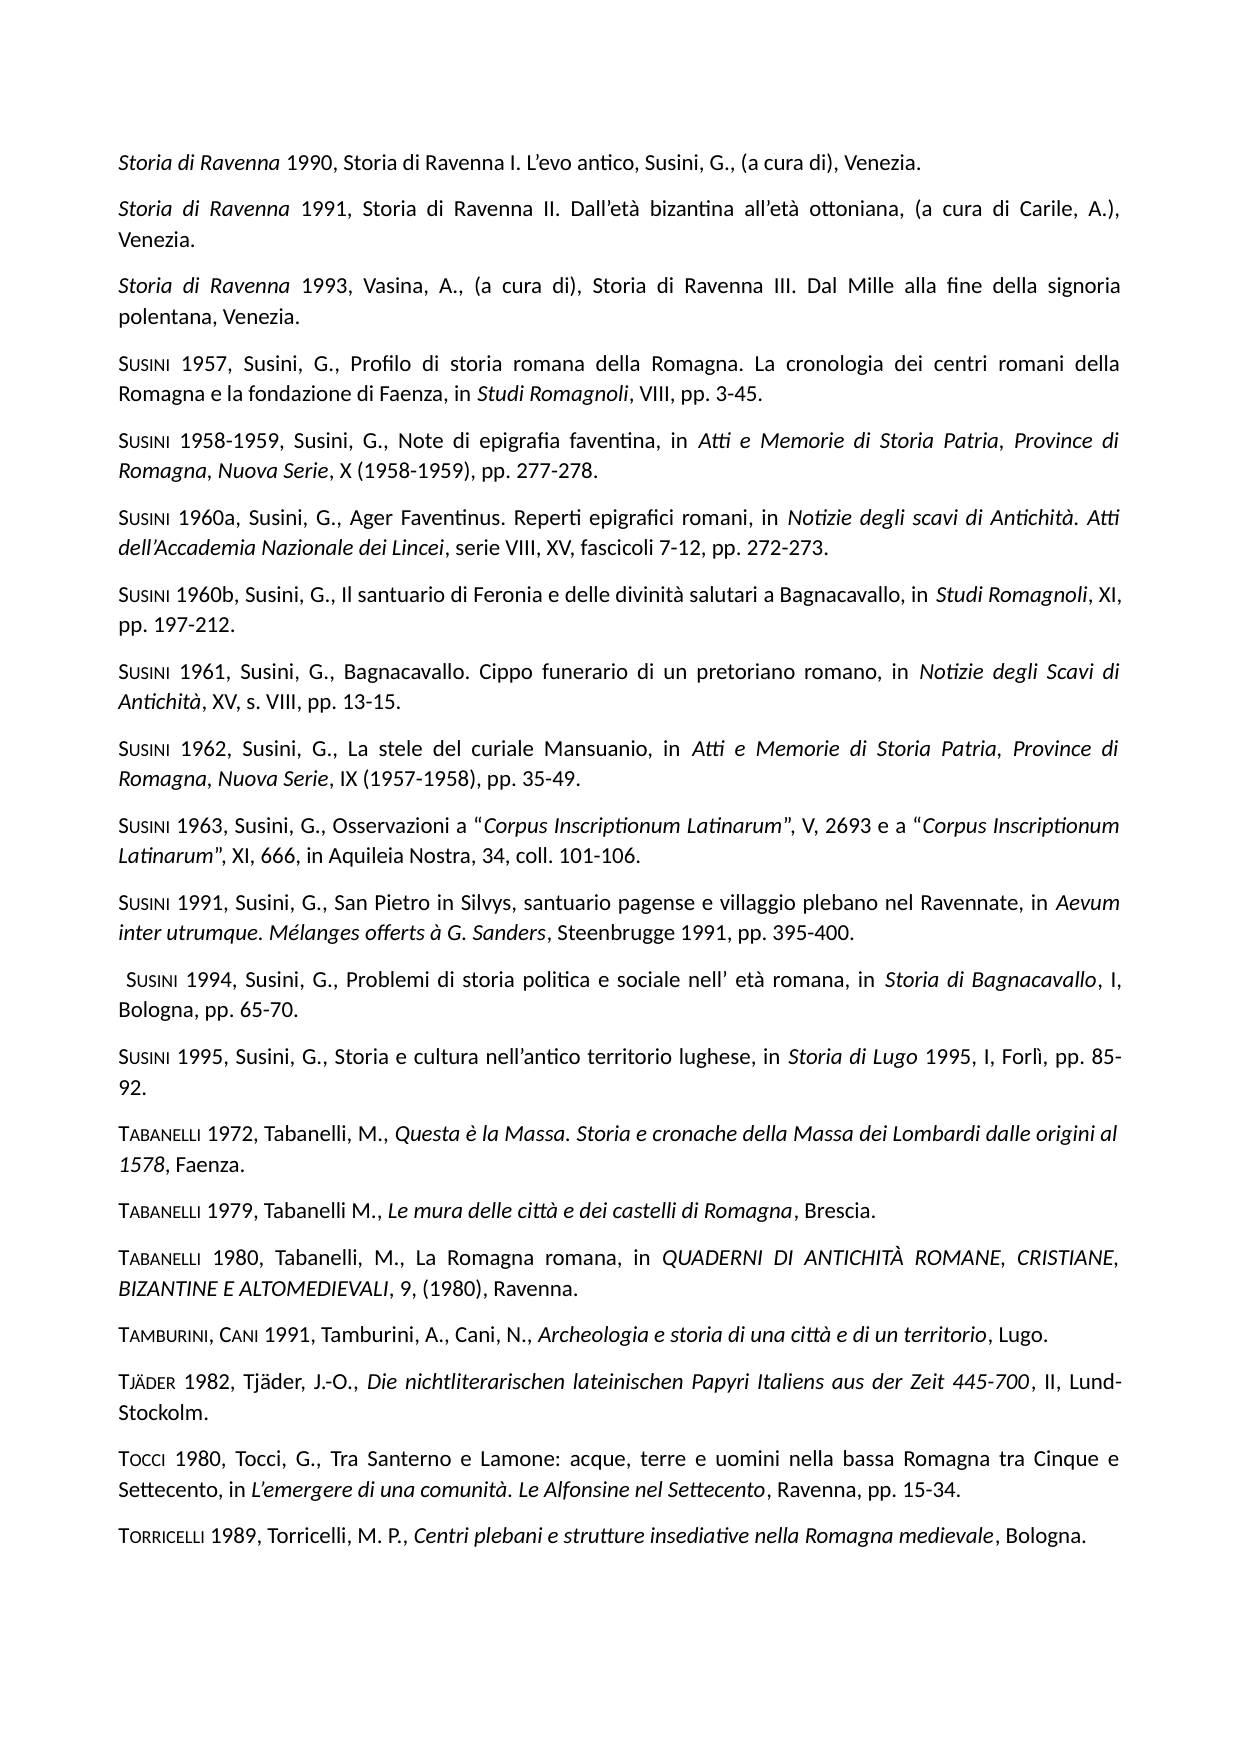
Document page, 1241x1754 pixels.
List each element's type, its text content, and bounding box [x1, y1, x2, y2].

text Susini 1957, Susini, G., Profilo di storia romana della Romagna. La cronologia dei centri romani della Romagna e la fondazione di Faenza, in Studi Romagnoli, VIII, pp. 3-45. [118, 349, 1122, 407]
text Tabanelli 1980, Tabanelli, M., La Romagna romana, in QUADERNI DI ANTICHITÀ ROMANE, CRISTIANE, BIZANTINE E ALTOMEDIEVALI, 9, (1980), Ravenna. [118, 1243, 1122, 1302]
text Susini 1994, Susini, G., Problemi di storia politica e sociale nell’ età romana, in Storia di Bagnacavallo, I, Bologna, pp. 65-70. [118, 965, 1122, 1023]
text Torricelli 1989, Torricelli, M. P., Centri plebani e strutture insediative nella Romagna medievale, Bologna. [118, 1522, 1122, 1549]
text Tabanelli 1979, Tabanelli M., Le mura delle città e dei castelli di Romagna, Brescia. [118, 1197, 1122, 1224]
text Susini 1963, Susini, G., Osservazioni a “Corpus Inscriptionum Latinarum”, V, 2693 e a “Corpus Inscriptionum Latinarum”, XI, 666, in Aquileia Nostra, 34, coll. 101-106. [118, 811, 1122, 869]
text Susini 1958-1959, Susini, G., Note di epigrafia faventina, in Atti e Memorie di Storia Patria, Province di Romagna, Nuova Serie, X (1958-1959), pp. 277-278. [118, 426, 1122, 484]
text Storia di Ravenna 1993, Vasina, A., (a cura di), Storia di Ravenna III. Dal Mille alla fine della signoria polentana, Venezia. [118, 272, 1122, 330]
text Susini 1995, Susini, G., Storia e cultura nell’antico territorio lughese, in Storia di Lugo 1995, I, Forlì, pp. 85-92. [118, 1042, 1122, 1101]
text Susini 1960b, Susini, G., Il santuario di Feronia e delle divinità salutari a Bagnacavallo, in Studi Romagnoli, XI, pp. 197-212. [118, 580, 1122, 638]
text Storia di Ravenna 1990, Storia di Ravenna I. L’evo antico, Susini, G., (a cura di), Venezia. [118, 148, 1122, 176]
text Storia di Ravenna 1991, Storia di Ravenna II. Dall’età bizantina all’età ottoniana, (a cura di Carile, A.), Venezia. [118, 194, 1122, 253]
text Susini 1961, Susini, G., Bagnacavallo. Cippo funerario di un pretoriano romano, in Notizie degli Scavi di Antichità, XV, s. VIII, pp. 13-15. [118, 657, 1122, 715]
text Tjäder 1982, Tjäder, J.-O., Die nichtliterarischen lateinischen Papyri Italiens aus der Zeit 445-700, II, Lund-Stockolm. [118, 1367, 1122, 1426]
text Tocci 1980, Tocci, G., Tra Santerno e Lamone: acque, terre e uomini nella bassa Romagna tra Cinque e Settecento, in L’emergere di una comunità. Le Alfonsine nel Settecento, Ravenna, pp. 15-34. [118, 1444, 1122, 1503]
text Tabanelli 1972, Tabanelli, M., Questa è la Massa. Storia e cronache della Massa dei Lombardi dalle origini al 1578, Faenza. [118, 1119, 1122, 1178]
text Tamburini, Cani 1991, Tamburini, A., Cani, N., Archeologia e storia di una città e di un territorio, Lugo. [118, 1321, 1122, 1348]
text Susini 1991, Susini, G., San Pietro in Silvys, santuario pagense e villaggio plebano nel Ravennate, in Aevum inter utrumque. Mélanges offerts à G. Sanders, Steenbrugge 1991, pp. 395-400. [118, 888, 1122, 946]
text Susini 1962, Susini, G., La stele del curiale Mansuanio, in Atti e Memorie di Storia Patria, Province di Romagna, Nuova Serie, IX (1957-1958), pp. 35-49. [118, 734, 1122, 792]
text Susini 1960a, Susini, G., Ager Faventinus. Reperti epigrafici romani, in Notizie degli scavi di Antichità. Atti dell’Accademia Nazionale dei Lincei, serie VIII, XV, fascicoli 7-12, pp. 272-273. [118, 503, 1122, 561]
